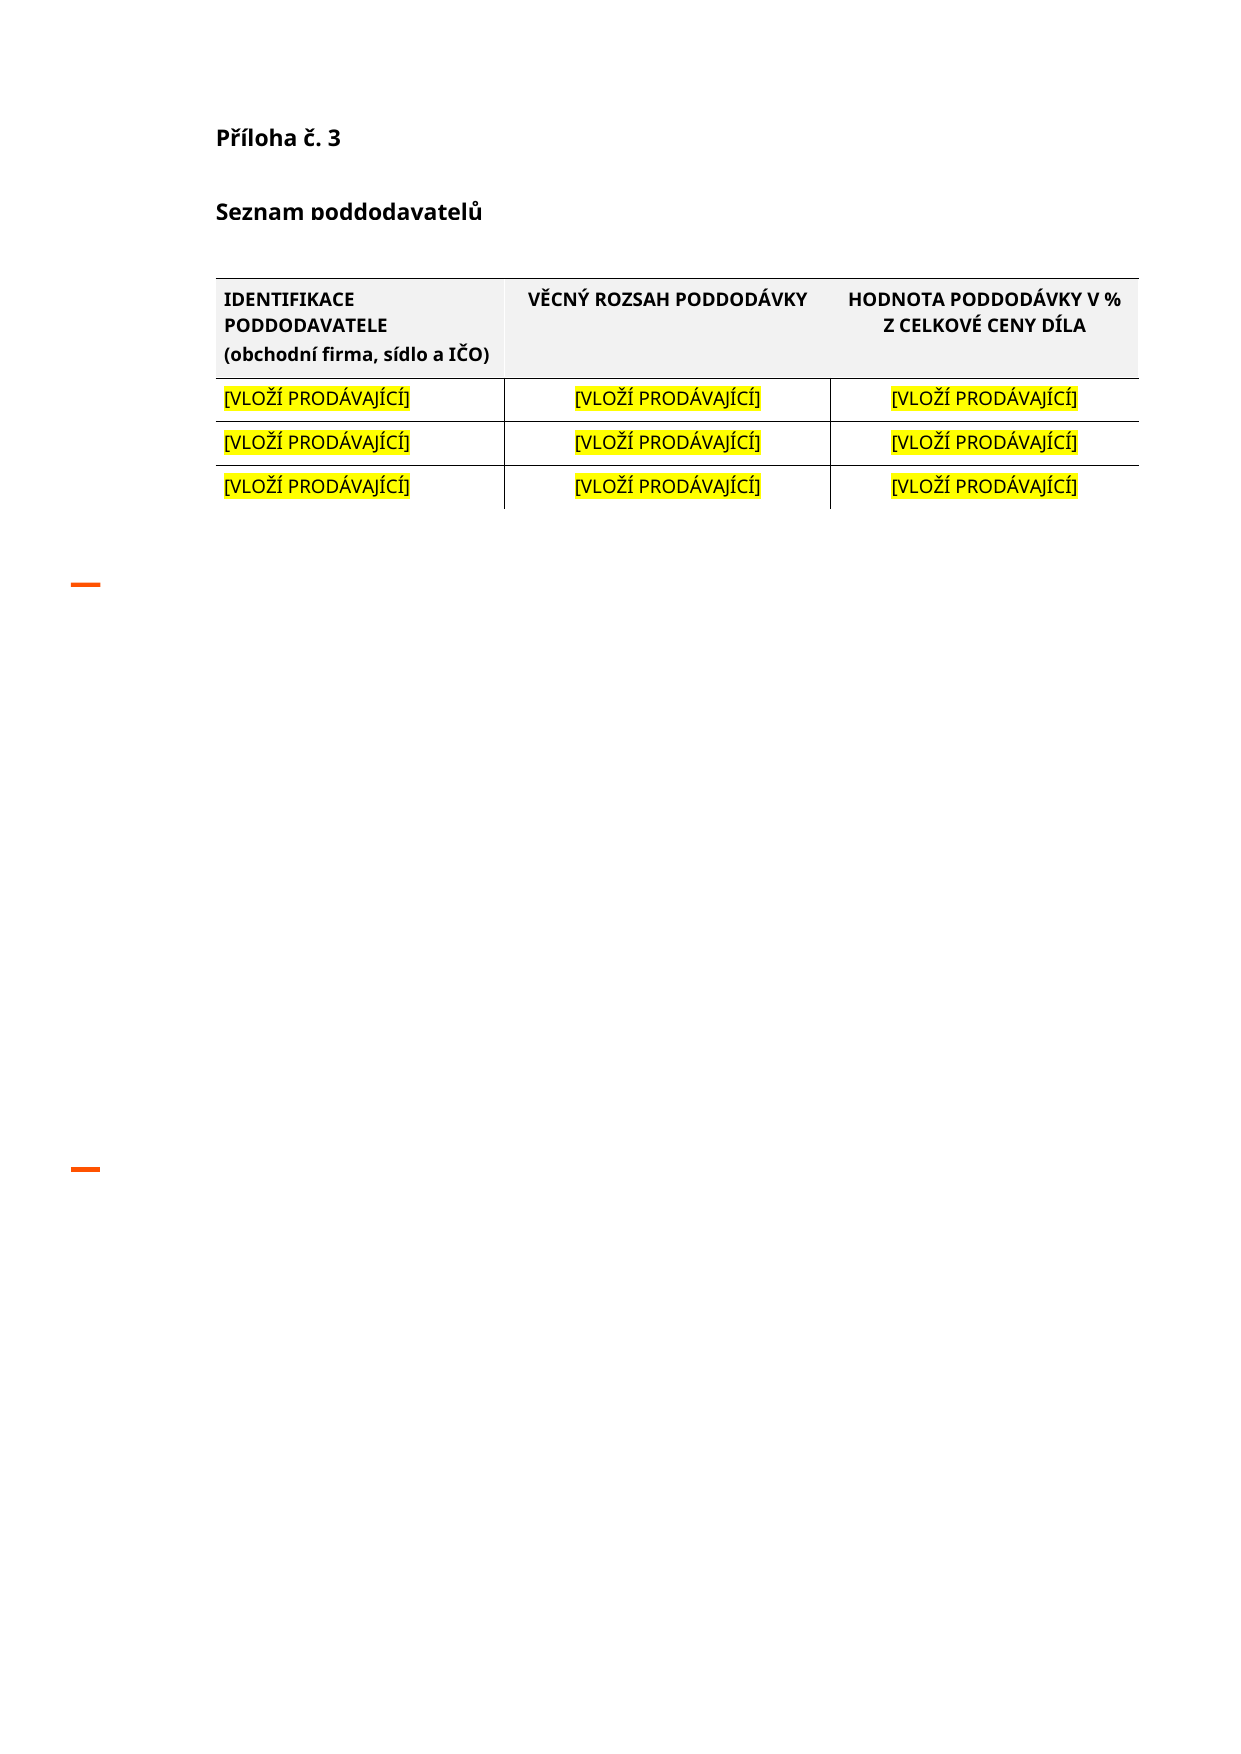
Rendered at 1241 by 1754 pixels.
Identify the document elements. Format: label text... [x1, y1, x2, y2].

table_cell [VLOŽÍ PRODÁVAJÍCÍ] [831, 379, 1138, 421]
table_cell [VLOŽÍ PRODÁVAJÍCÍ] [216, 379, 504, 421]
table_cell [VLOŽÍ PRODÁVAJÍCÍ] [831, 466, 1138, 509]
table_header VĚCNÝ ROZSAH PODDODÁVKY [505, 279, 831, 377]
table_cell [VLOŽÍ PRODÁVAJÍCÍ] [505, 422, 830, 465]
table_cell [VLOŽÍ PRODÁVAJÍCÍ] [505, 466, 830, 509]
table_cell [VLOŽÍ PRODÁVAJÍCÍ] [216, 466, 504, 509]
table_cell [VLOŽÍ PRODÁVAJÍCÍ] [216, 422, 504, 465]
table_cell [VLOŽÍ PRODÁVAJÍCÍ] [831, 422, 1138, 465]
table_cell [VLOŽÍ PRODÁVAJÍCÍ] [505, 379, 830, 421]
table_header IDENTIFIKACE PODDODAVATELE (obchodní firma, sídlo a IČO) [216, 279, 504, 377]
table_header HODNOTA PODDODÁVKY V % Z CELKOVÉ CENY DÍLA [831, 279, 1138, 377]
